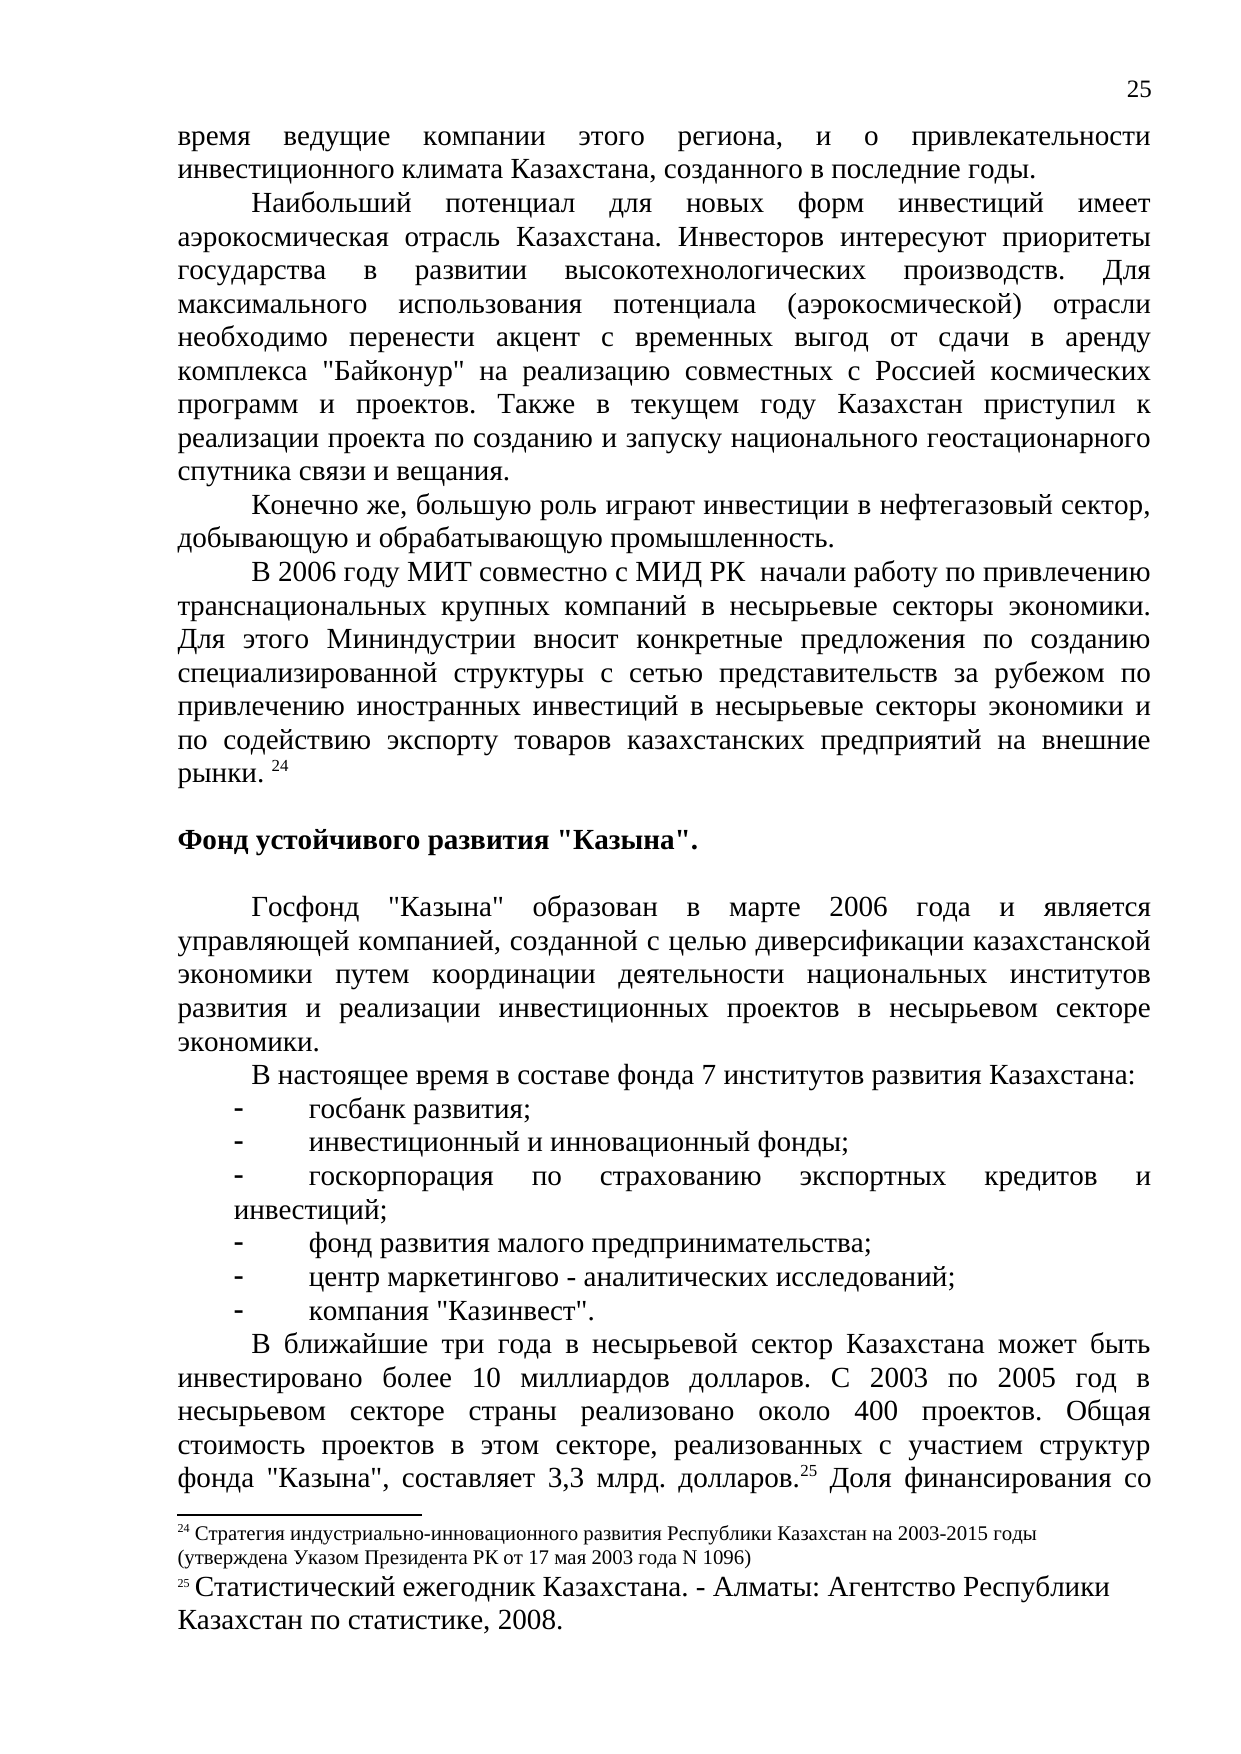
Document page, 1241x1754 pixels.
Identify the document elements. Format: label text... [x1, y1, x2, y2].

text Конечно же, большую роль играют инвестиции в нефтегазовый сектор, добывающую и обрабатывающую промышленность. [177, 487, 1152, 554]
subtitle Фонд устойчивого развития "Казына". [177, 822, 1152, 856]
text В 2006 году МИТ совместно с МИД РК начали работу по привлечению транснациональных крупных компаний в несырьевые секторы экономики. Для этого Мининдустрии вносит конкретные предложения по созданию специализированной структуры с сетью представительств за рубежом по привлечению иностранных инвестиций в несырьевые секторы экономики и по содействию экспорту товаров казахстанских предприятий на внешние рынки. [177, 554, 1152, 789]
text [177, 1326, 1152, 1494]
list центр маркетингово - аналитических исследований; [233, 1259, 1152, 1293]
list инвестиционный и инновационный фонды; [233, 1124, 1152, 1158]
text Госфонд "Казына" образован в марте 2006 года и является управляющей компанией, созданной с целью диверсификации казахстанской экономики путем координации деятельности национальных институтов развития и реализации инвестиционных проектов в несырьевом секторе экономики. [177, 889, 1152, 1057]
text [177, 118, 1152, 185]
text Наибольший потенциал для новых форм инвестиций имеет аэрокосмическая отрасль Казахстана. Инвесторов интересуют приоритеты государства в развитии высокотехнологических производств. Для максимального использования потенциала (аэрокосмической) отрасли необходимо перенести акцент с временных выгод от сдачи в аренду комплекса "Байконур" на реализацию совместных с Россией космических программ и проектов. Также в текущем году Казахстан приступил к реализации проекта по созданию и запуску национального геостационарного спутника связи и вещания. [177, 185, 1152, 487]
text В настоящее время в составе фонда 7 институтов развития Казахстана: [177, 1057, 1152, 1091]
list фонд развития малого предпринимательства; [233, 1225, 1152, 1259]
list госкорпорация по страхованию экспортных кредитов и инвестиций; [233, 1158, 1152, 1225]
list компания "Казинвест". [233, 1293, 1152, 1326]
list госбанк развития; [233, 1091, 1152, 1124]
